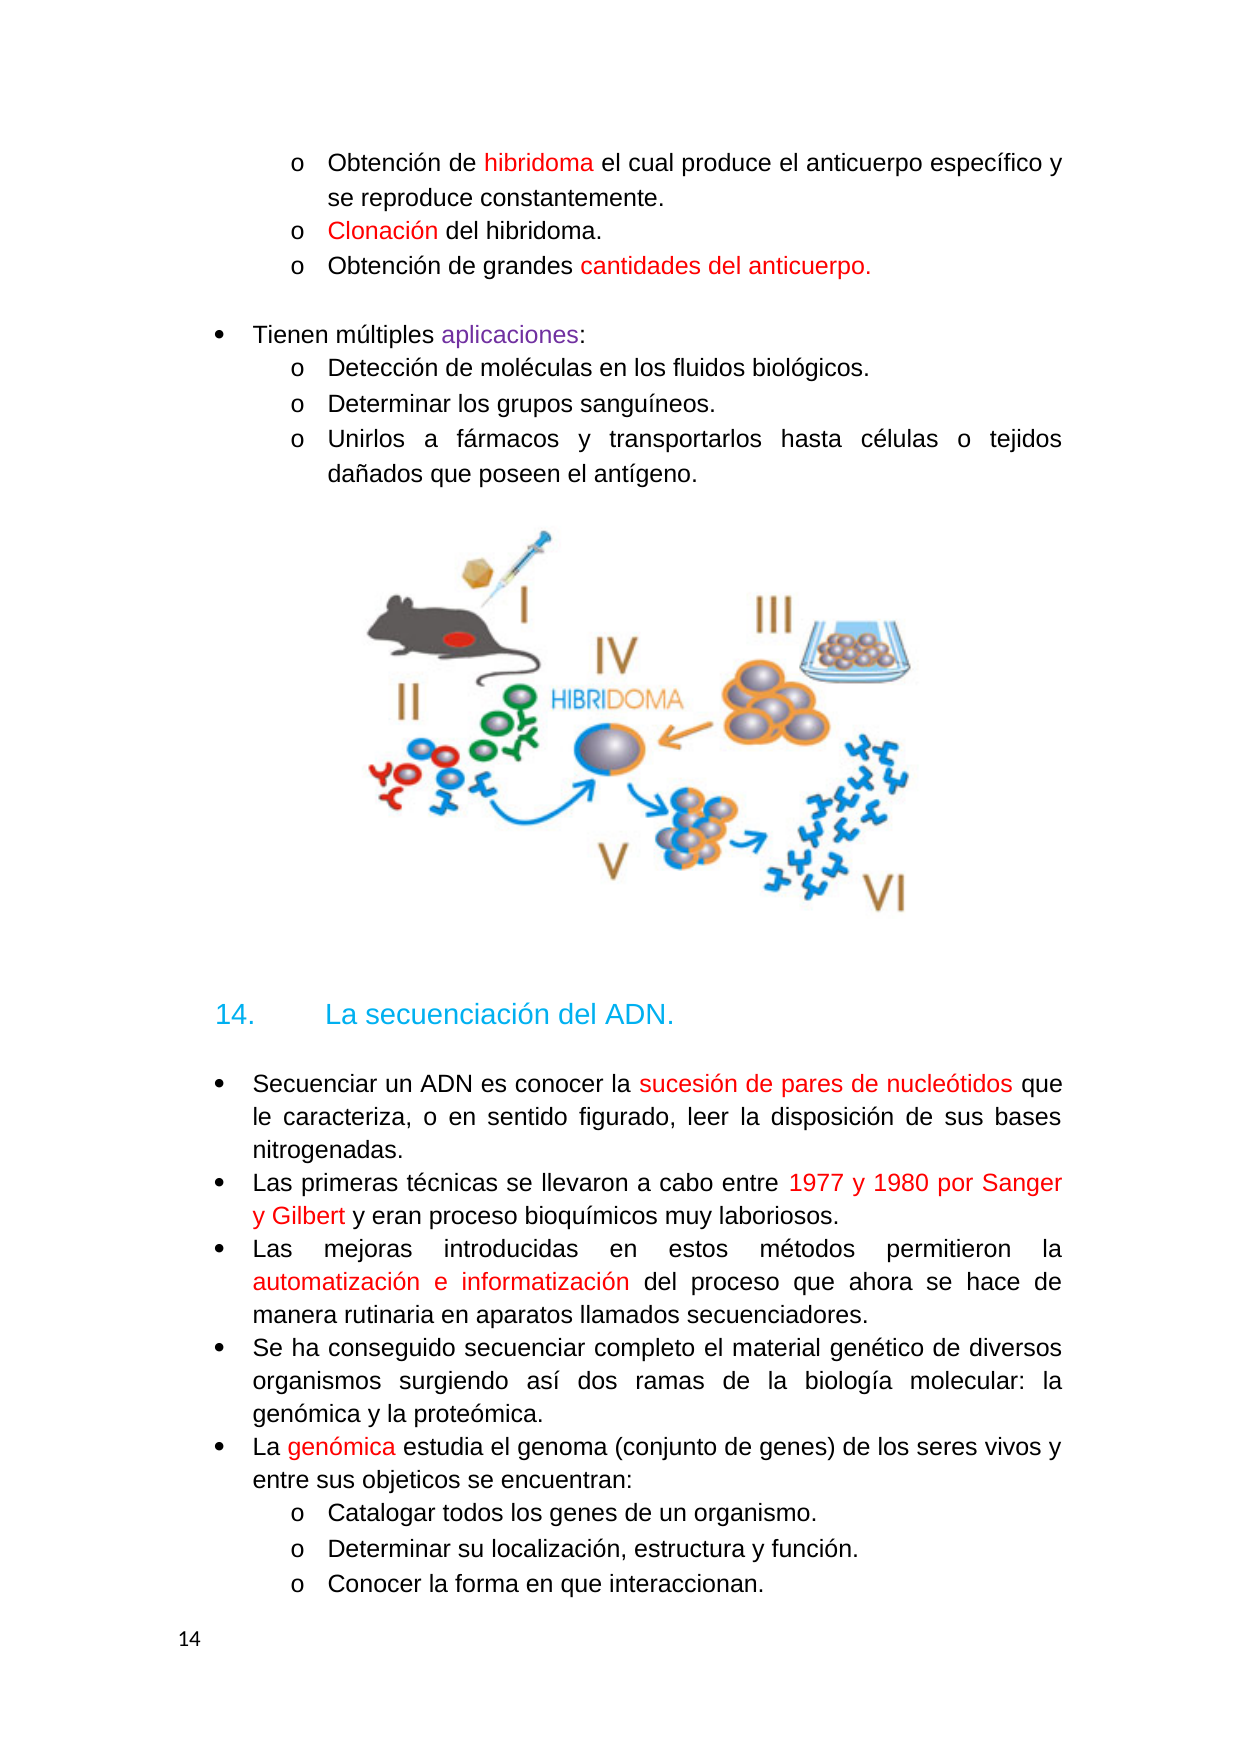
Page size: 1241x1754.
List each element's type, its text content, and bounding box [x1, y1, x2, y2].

list Las mejoras introducidas en estos métodos permitieron la automatización e informatización del proceso que ahora se hace de manera rutinaria en aparatos llamados secuenciadores. [215, 1234, 1063, 1329]
list Las primeras técnicas se llevaron a cabo entre 1977 y 1980 por Sanger y Gilbert y eran proceso bioquímicos muy laboriosos. [215, 1168, 1063, 1230]
list Determinar su localización, estructura y función. [290, 1534, 1063, 1565]
list Clonación del hibridoma. [290, 216, 1063, 247]
list Tienen múltiples aplicaciones: [215, 320, 1063, 349]
list Unirlos a fármacos y transportarlos hasta células o tejidos dañados que poseen el antígeno. [290, 424, 1063, 488]
list La secuenciación del ADN. [215, 997, 1063, 1031]
picture [349, 513, 929, 919]
list Se ha conseguido secuenciar completo el material genético de diversos organismos surgiendo así dos ramas de la biología molecular: la genómica y la proteómica. [215, 1333, 1063, 1428]
list Obtención de hibridoma el cual produce el anticuerpo específico y se reproduce constantemente. [290, 148, 1063, 212]
list Catalogar todos los genes de un organismo. [290, 1498, 1063, 1529]
list Secuenciar un ADN es conocer la sucesión de pares de nucleótidos que le caracteriza, o en sentido figurado, leer la disposición de sus bases nitrogenadas. [215, 1069, 1063, 1163]
list Determinar los grupos sanguíneos. [290, 388, 1063, 419]
list La genómica estudia el genoma (conjunto de genes) de los seres vivos y entre sus objeticos se encuentran: [215, 1432, 1063, 1494]
list Obtención de grandes cantidades del anticuerpo. [290, 251, 1063, 282]
list Conocer la forma en que interaccionan. [290, 1569, 1063, 1600]
list Detección de moléculas en los fluidos biológicos. [290, 353, 1063, 384]
